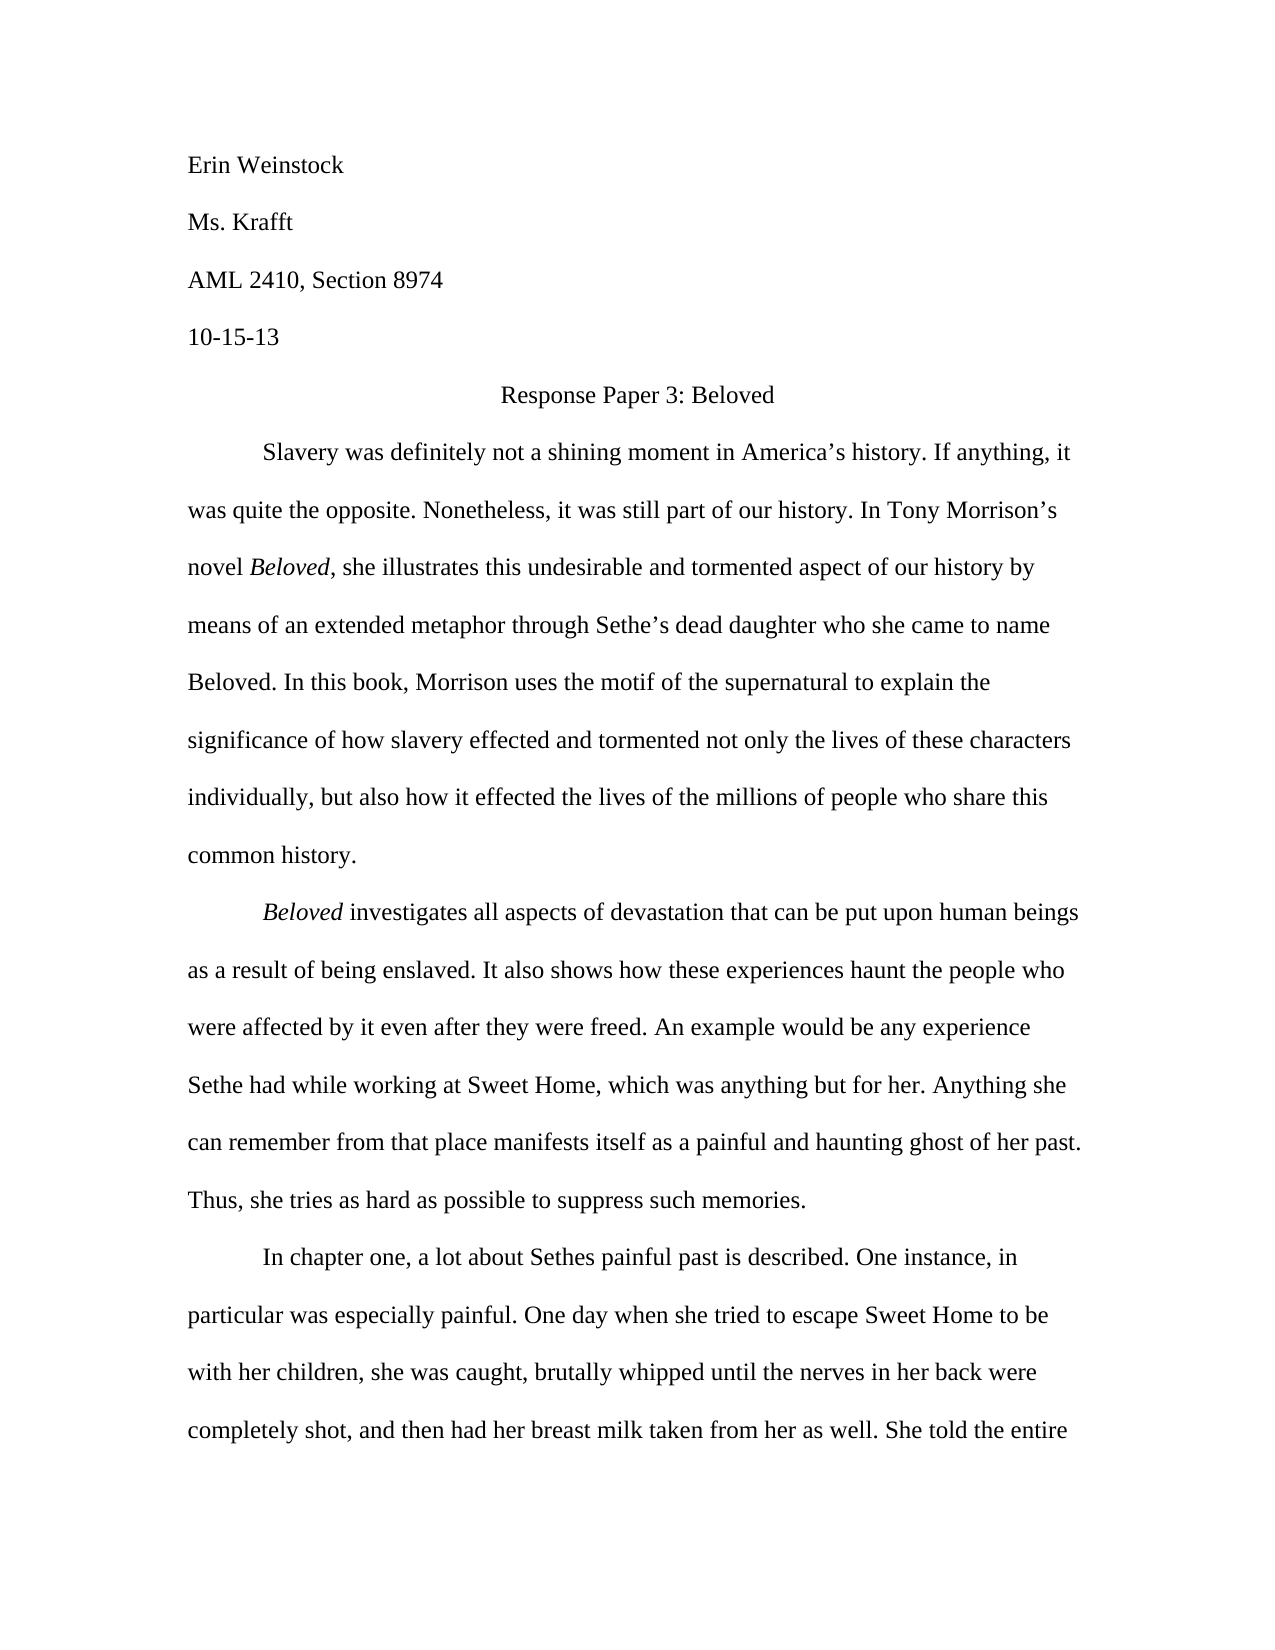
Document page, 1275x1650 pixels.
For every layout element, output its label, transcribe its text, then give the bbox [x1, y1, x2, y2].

text AML 2410, Section 8974 [187, 265, 1087, 294]
text Beloved investigates all aspects of devastation that can be put upon human beings as a result of being enslaved. It also shows how these experiences haunt the people who were affected by it even after they were freed. An example would be any experience Sethe had while working at Sweet Home, which was anything but for her. Anything she can remember from that place manifests itself as a painful and haunting ghost of her past. Thus, she tries as hard as possible to suppress such memories. [187, 897, 1087, 1214]
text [187, 1242, 1087, 1444]
text Ms. Krafft [187, 207, 1087, 236]
text Response Paper 3: Beloved [187, 380, 1087, 409]
text 10-15-13 [187, 322, 1087, 351]
text Slavery was definitely not a shining moment in America’s history. If anything, it was quite the opposite. Nonetheless, it was still part of our history. In Tony Morrison’s novel Beloved, she illustrates this undesirable and tormented aspect of our history by means of an extended metaphor through Sethe’s dead daughter who she came to name Beloved. In this book, Morrison uses the motif of the supernatural to explain the significance of how slavery effected and tormented not only the lives of these characters individually, but also how it effected the lives of the millions of people who share this common history. [187, 437, 1087, 869]
text Erin Weinstock [187, 150, 1087, 179]
